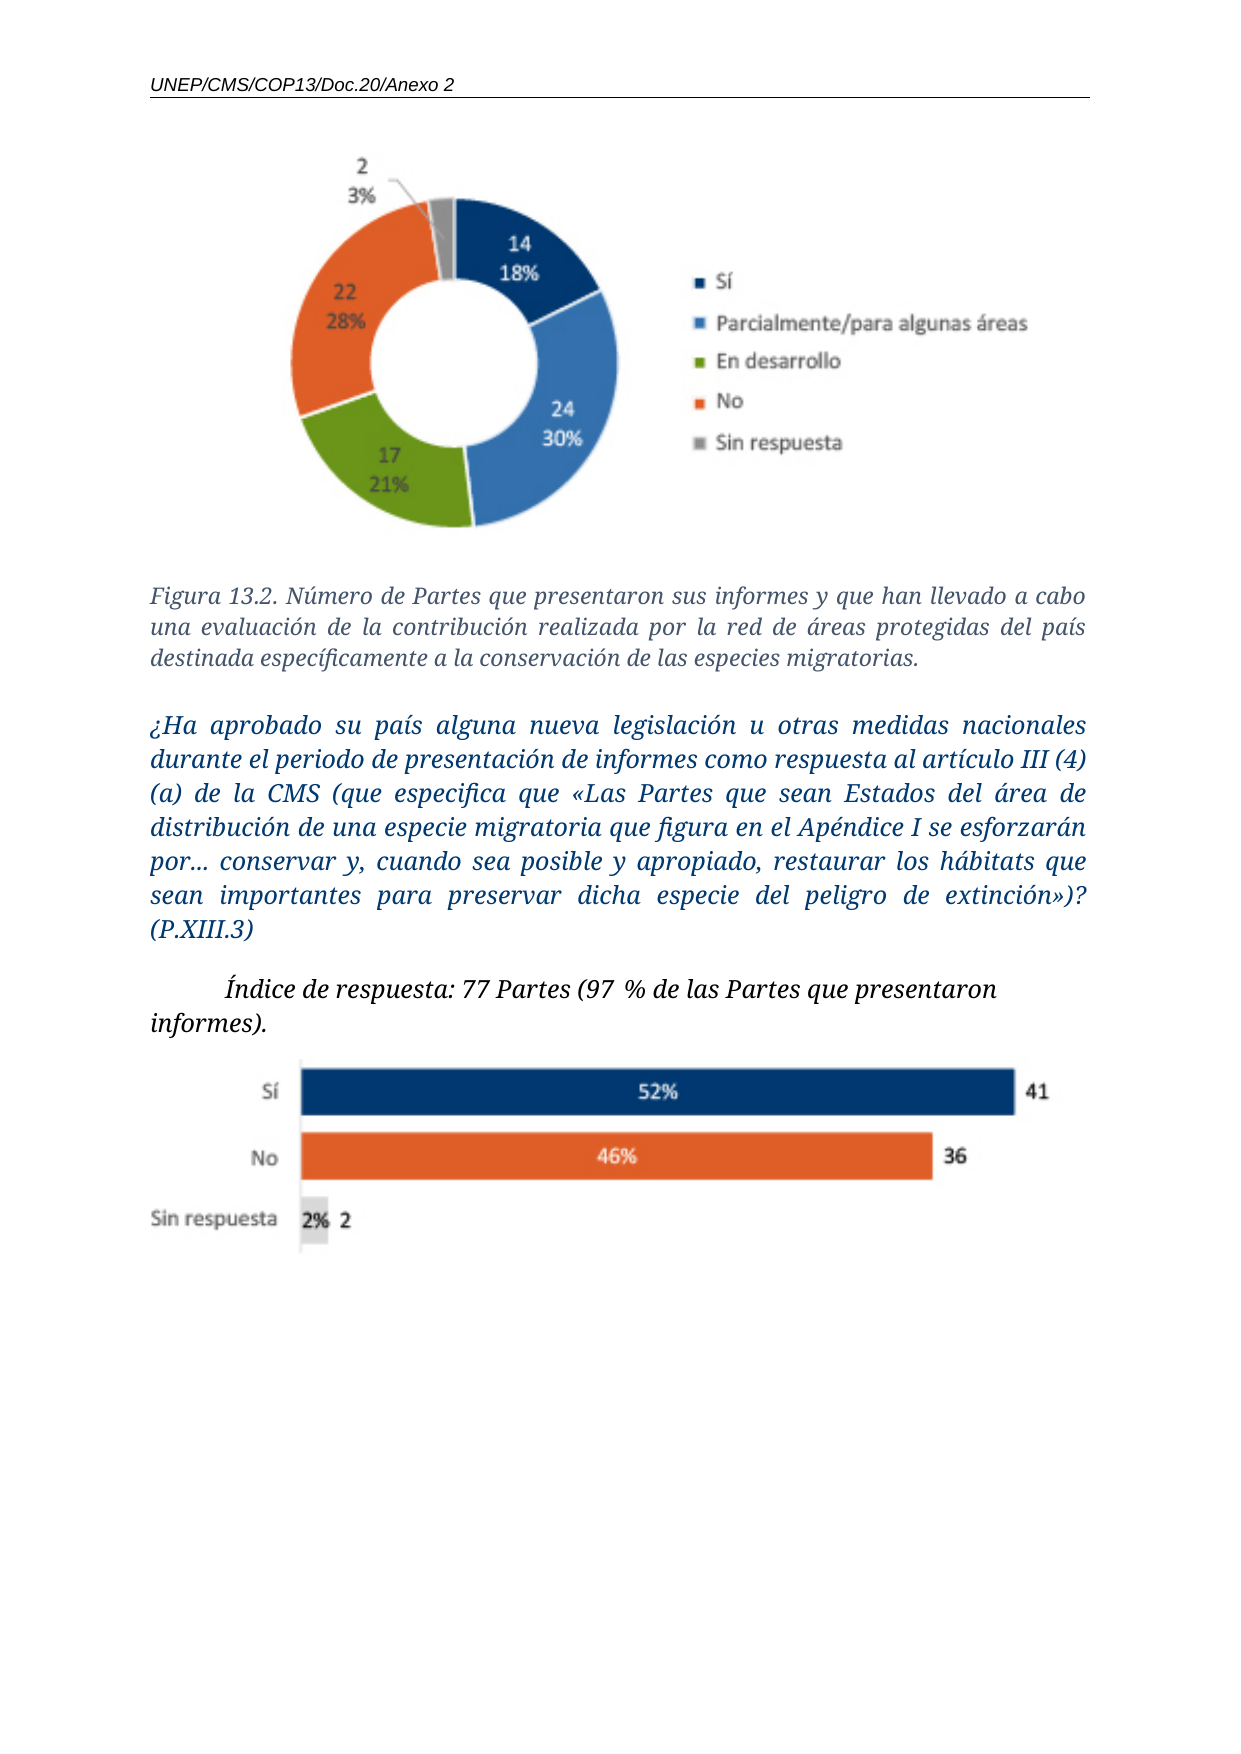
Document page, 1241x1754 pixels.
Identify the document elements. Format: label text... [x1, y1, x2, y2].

text Figura 13.2. Número de Partes que presentaron sus informes y que han llevado a cabo una evaluación de la contribución realizada por la red de áreas protegidas del país destinada específicamente a la conservación de las especies migratorias. [150, 580, 1090, 673]
text Índice de respuesta: 77 Partes (97 % de las Partes que presentaron informes). [150, 971, 1090, 1039]
text ¿Ha aprobado su país alguna nueva legislación u otras medidas nacionales durante el periodo de presentación de informes como respuesta al artículo III (4) (a) de la CMS (que especifica que «Las Partes que sean Estados del área de distribución de una especie migratoria que figura en el Apéndice I se esforzarán por... conservar y, cuando sea posible y apropiado, restaurar los hábitats que sean importantes para preservar dicha especie del peligro de extinción»)? (P.XIII.3) [150, 707, 1090, 946]
